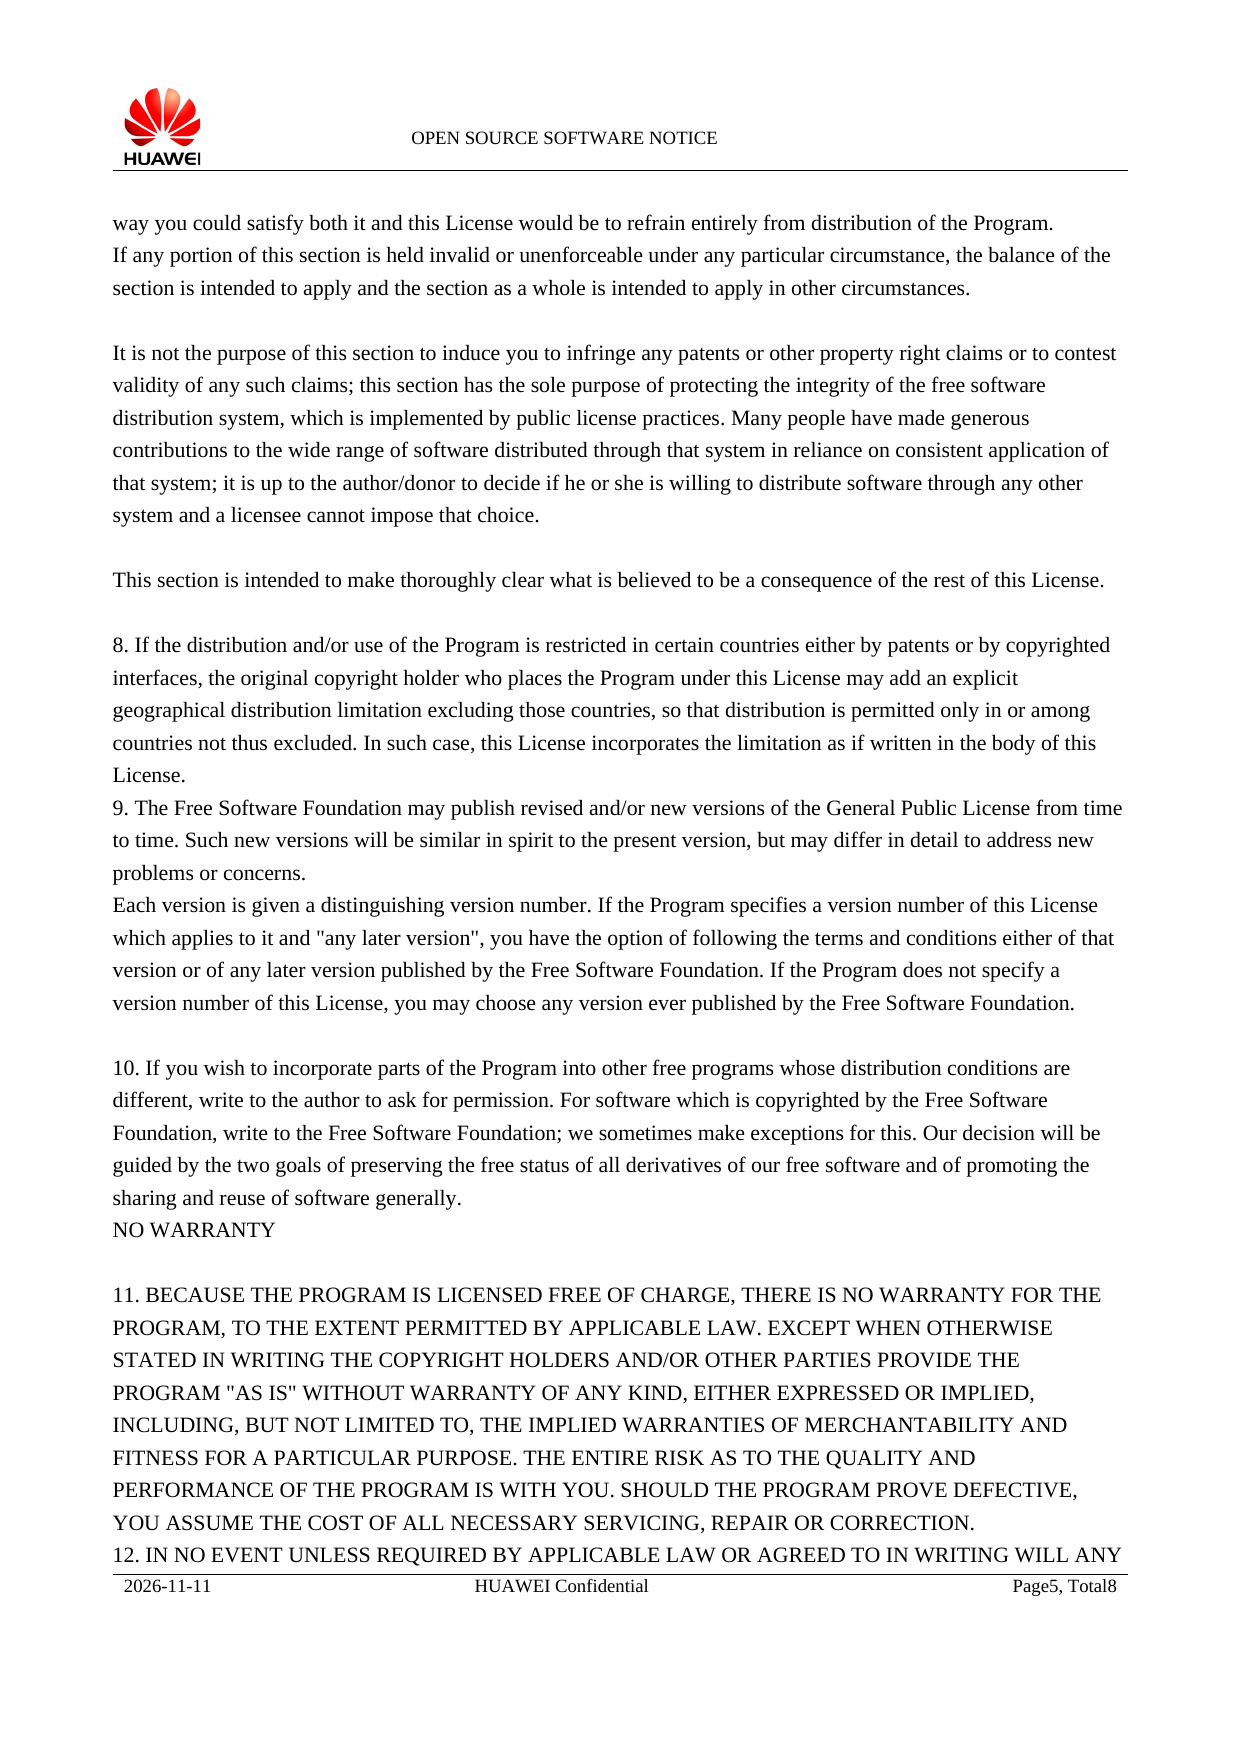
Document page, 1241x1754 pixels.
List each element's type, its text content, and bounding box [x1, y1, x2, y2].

picture [124, 88, 201, 165]
